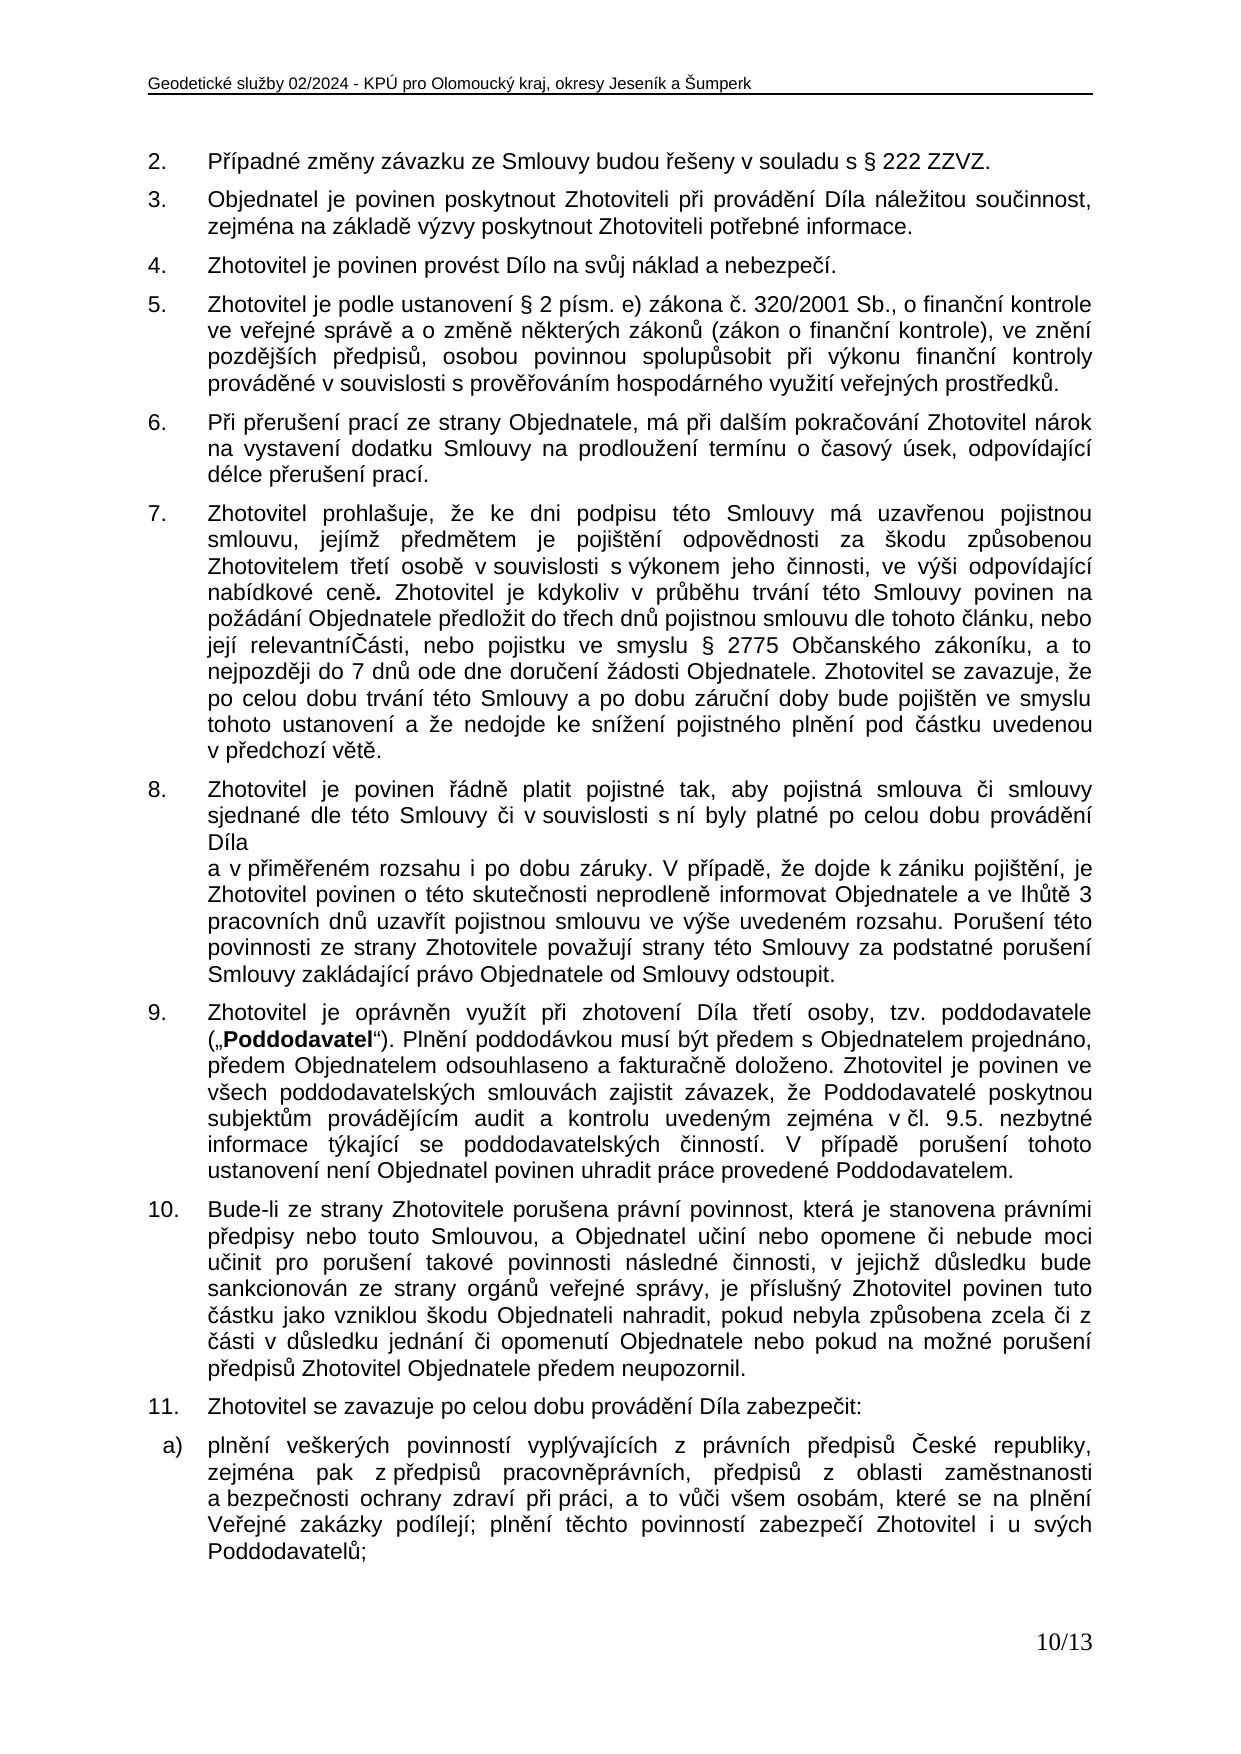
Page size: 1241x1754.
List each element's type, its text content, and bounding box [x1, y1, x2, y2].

list Zhotovitel se zavazuje po celou dobu provádění Díla zabezpečit: [148, 1393, 1093, 1420]
list plnění veškerých povinností vyplývajících z právních předpisů České republiky, zejména pak z předpisů pracovněprávních, předpisů z oblasti zaměstnanosti a bezpečnosti ochrany zdraví při práci, a to vůči všem osobám, které se na plnění Veřejné zakázky podílejí; plnění těchto povinností zabezpečí Zhotovitel i u svých Poddodavatelů; [162, 1432, 1093, 1564]
list Bude-li ze strany Zhotovitele porušena právní povinnost, která je stanovena právními předpisy nebo touto Smlouvou, a Objednatel učiní nebo opomene či nebude moci učinit pro porušení takové povinnosti následné činnosti, v jejichž důsledku bude sankcionován ze strany orgánů veřejné správy, je příslušný Zhotovitel povinen tuto částku jako vzniklou škodu Objednateli nahradit, pokud nebyla způsobena zcela či z části v důsledku jednání či opomenutí Objednatele nebo pokud na možné porušení předpisů Zhotovitel Objednatele předem neupozornil. [148, 1196, 1093, 1381]
list Při přerušení prací ze strany Objednatele, má při dalším pokračování Zhotovitel nárok na vystavení dodatku Smlouvy na prodloužení termínu o časový úsek, odpovídající délce přerušení prací. [148, 408, 1093, 487]
list Zhotovitel je oprávněn využít při zhotovení Díla třetí osoby, tzv. poddodavatele („Poddodavatel“). Plnění poddodávkou musí být předem s Objednatelem projednáno, předem Objednatelem odsouhlaseno a fakturačně doloženo. Zhotovitel je povinen ve všech poddodavatelských smlouvách zajistit závazek, že Poddodavatelé poskytnou subjektům provádějícím audit a kontrolu uvedeným zejména v čl. 9.5. nezbytné informace týkající se poddodavatelských činností. V případě porušení tohoto ustanovení není Objednatel povinen uhradit práce provedené Poddodavatelem. [148, 999, 1093, 1184]
list Zhotovitel je povinen provést Dílo na svůj náklad a nebezpečí. [148, 252, 1093, 278]
list Případné změny závazku ze Smlouvy budou řešeny v souladu s § 222 ZZVZ. [148, 148, 1093, 174]
list Objednatel je povinen poskytnout Zhotoviteli při provádění Díla náležitou součinnost, zejména na základě výzvy poskytnout Zhotoviteli potřebné informace. [148, 186, 1093, 239]
list Zhotovitel je podle ustanovení § 2 písm. e) zákona č. 320/2001 Sb., o finanční kontrole ve veřejné správě a o změně některých zákonů (zákon o finanční kontrole), ve znění pozdějších předpisů, osobou povinnou spolupůsobit při výkonu finanční kontroly prováděné v souvislosti s prověřováním hospodárného využití veřejných prostředků. [148, 291, 1093, 396]
list Zhotovitel prohlašuje, že ke dni podpisu této Smlouvy má uzavřenou pojistnou smlouvu, jejímž předmětem je pojištění odpovědnosti za škodu způsobenou Zhotovitelem třetí osobě v souvislosti s výkonem jeho činnosti, ve výši odpovídající nabídkové ceně. Zhotovitel je kdykoliv v průběhu trvání této Smlouvy povinen na požádání Objednatele předložit do třech dnů pojistnou smlouvu dle tohoto článku, nebo její relevantníČásti, nebo pojistku ve smyslu § 2775 Občanského zákoníku, a to nejpozději do 7 dnů ode dne doručení žádosti Objednatele. Zhotovitel se zavazuje, že po celou dobu trvání této Smlouvy a po dobu záruční doby bude pojištěn ve smyslu tohoto ustanovení a že nedojde ke snížení pojistného plnění pod částku uvedenou v předchozí větě. [148, 500, 1093, 763]
list Zhotovitel je povinen řádně platit pojistné tak, aby pojistná smlouva či smlouvy sjednané dle této Smlouvy či v souvislosti s ní byly platné po celou dobu provádění Díla a v přiměřeném rozsahu i po dobu záruky. V případě, že dojde k zániku pojištění, je Zhotovitel povinen o této skutečnosti neprodleně informovat Objednatele a ve lhůtě 3 pracovních dnů uzavřít pojistnou smlouvu ve výše uvedeném rozsahu. Porušení této povinnosti ze strany Zhotovitele považují strany této Smlouvy za podstatné porušení Smlouvy zakládající právo Objednatele od Smlouvy odstoupit. [148, 776, 1093, 987]
